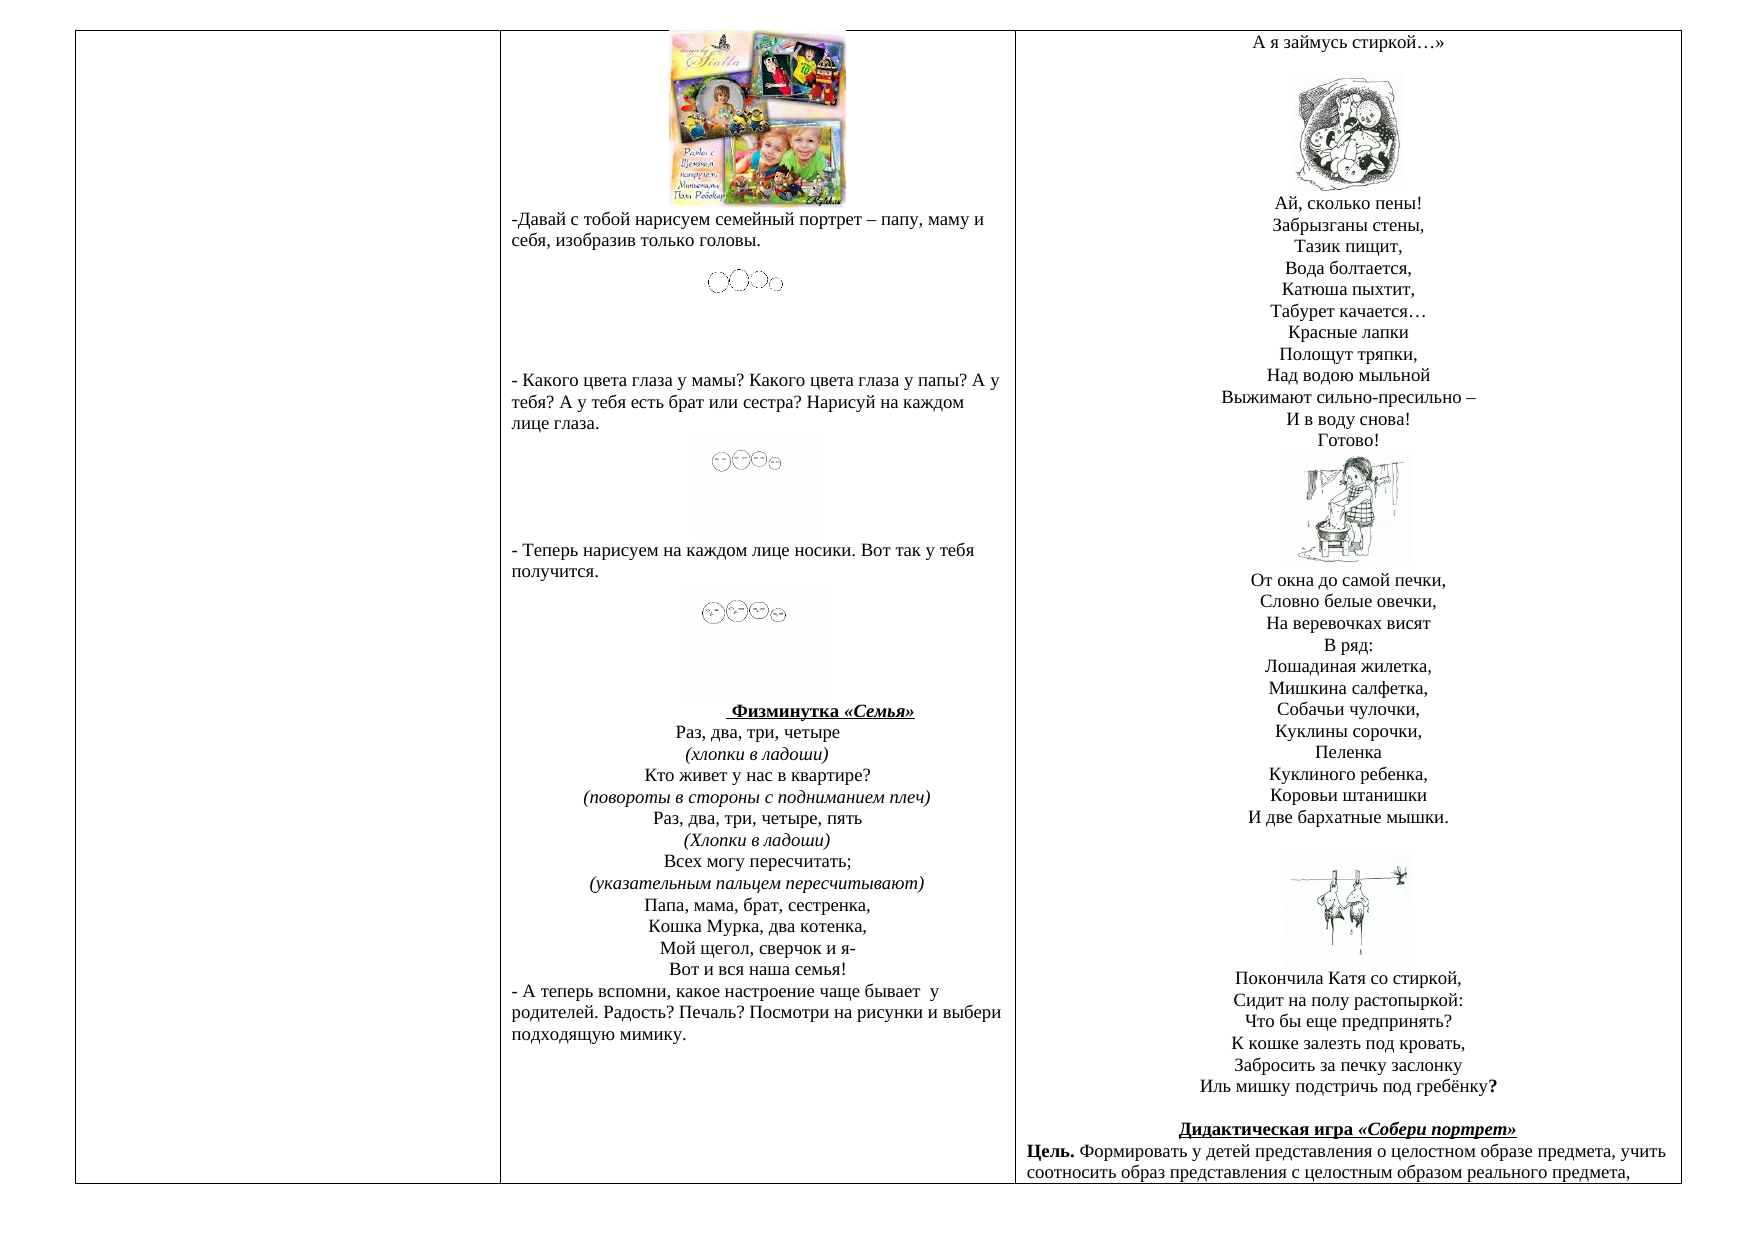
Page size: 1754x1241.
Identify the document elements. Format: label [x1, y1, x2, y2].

picture [687, 251, 828, 369]
table_cell [76, 31, 500, 1183]
picture [679, 582, 836, 700]
picture [1283, 849, 1414, 968]
picture [1285, 450, 1412, 569]
picture [1293, 73, 1403, 192]
table_cell [501, 31, 1015, 1183]
picture [693, 433, 823, 539]
picture [669, 30, 847, 208]
